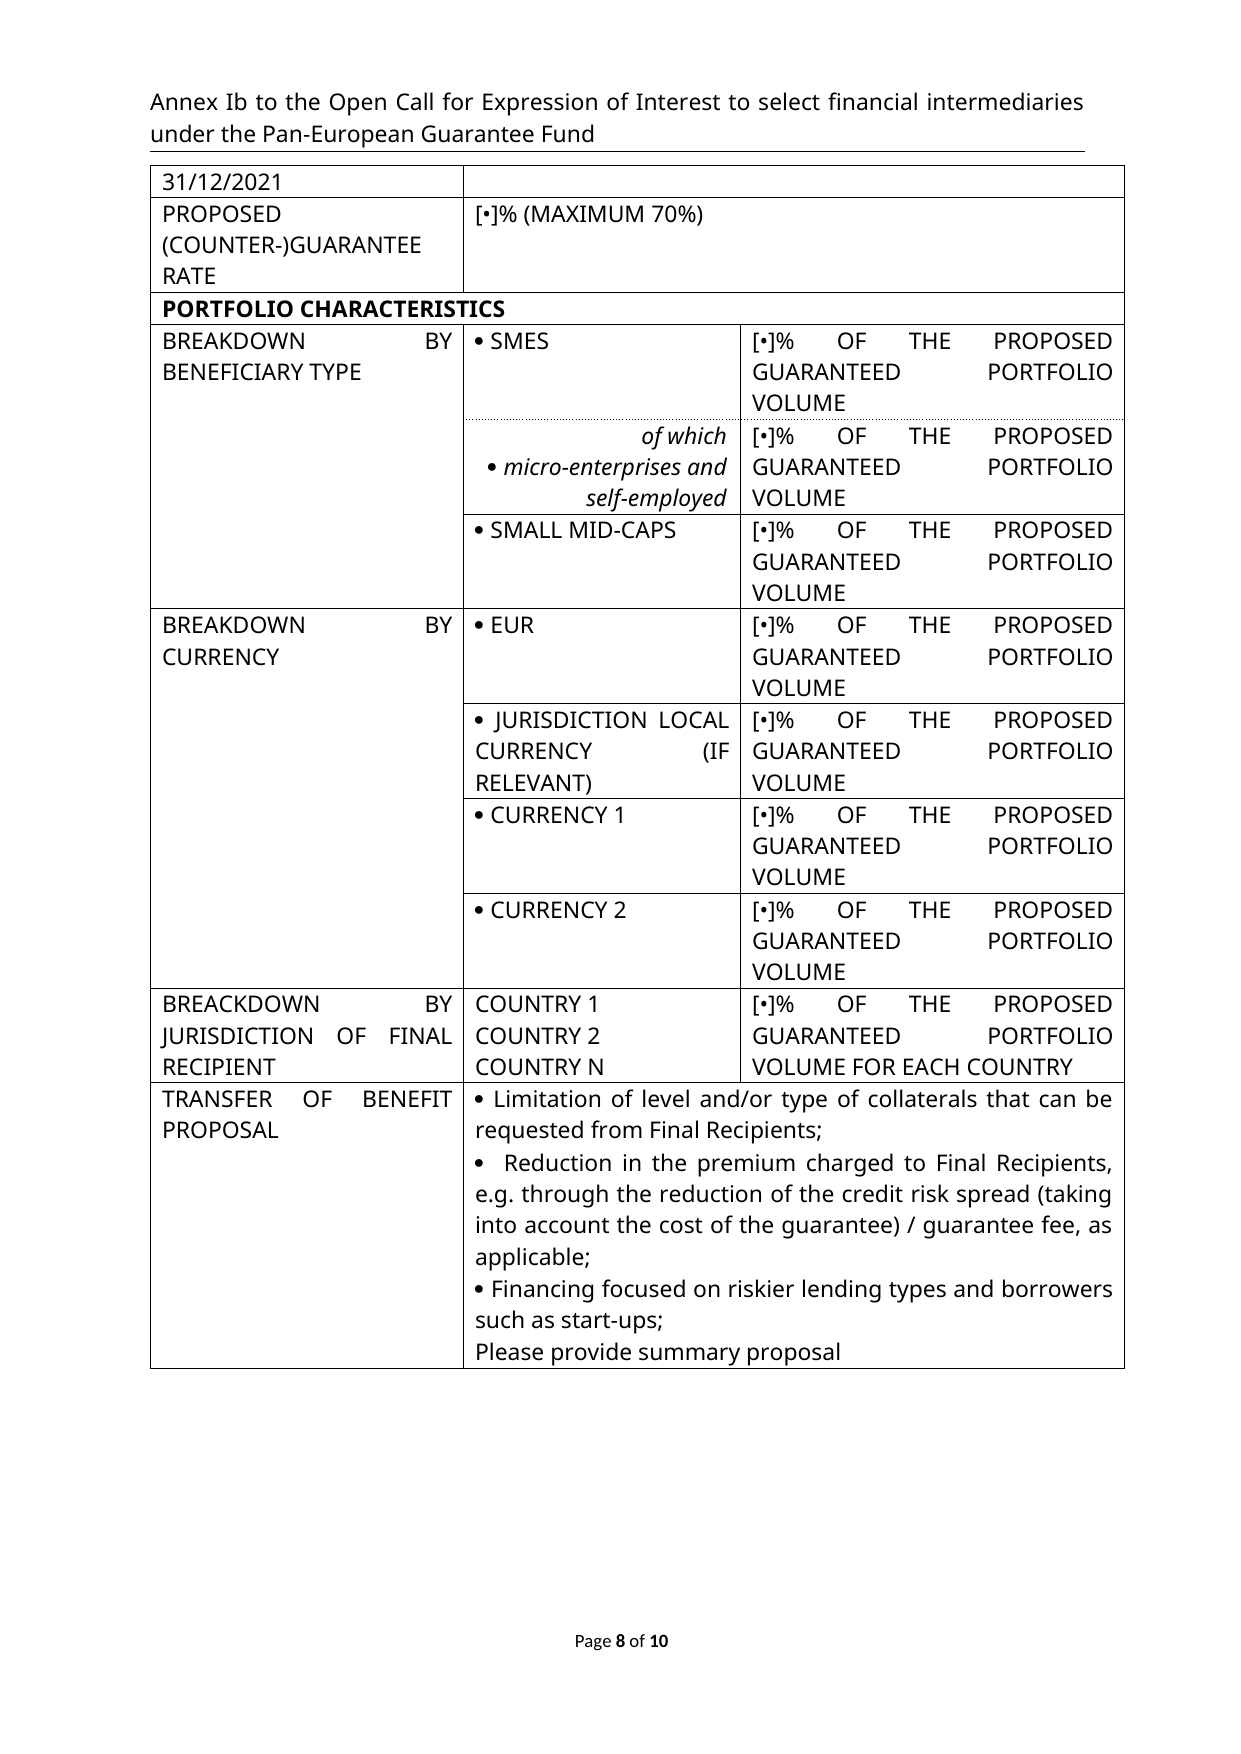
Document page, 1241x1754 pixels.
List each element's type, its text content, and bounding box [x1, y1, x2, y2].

table_cell [•]% OF THE PROPOSED GUARANTEED PORTFOLIO VOLUME [741, 799, 1124, 893]
table_cell Please provide summary proposal [464, 1335, 1124, 1368]
table_cell JURISDICTION LOCAL CURRENCY (IF RELEVANT) [464, 704, 740, 798]
table_cell SMALL MID-CAPS [464, 515, 740, 608]
table_cell CURRENCY 2 [464, 894, 740, 987]
table_cell [•]% OF THE PROPOSED GUARANTEED PORTFOLIO VOLUME [741, 325, 1124, 419]
table_cell BREAKDOWN BY BENEFICIARY TYPE [151, 325, 463, 608]
table_cell of which micro-enterprises and self-employed [464, 419, 740, 513]
table_cell CURRENCY 1 [464, 799, 740, 893]
table_cell [•]% OF THE PROPOSED GUARANTEED PORTFOLIO VOLUME [741, 894, 1124, 987]
table_cell BREAKDOWN BY CURRENCY [151, 609, 463, 987]
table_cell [464, 166, 1124, 197]
table_cell [•]% OF THE PROPOSED GUARANTEED PORTFOLIO VOLUME [741, 609, 1124, 703]
table_cell SMES [464, 325, 740, 419]
table_cell Reduction in the premium charged to Final Recipients, e.g. through the reduction of the credit risk spread (taking into account the cost of the guarantee) / guarantee fee, as applicable; [464, 1146, 1124, 1272]
table_cell BREACKDOWN BY JURISDICTION OF FINAL RECIPIENT [151, 989, 463, 1082]
table_cell Financing focused on riskier lending types and borrowers such as start-ups; [464, 1272, 1124, 1335]
table_cell COUNTRY 1 COUNTRY 2 COUNTRY N [464, 989, 740, 1082]
table_cell Limitation of level and/or type of collaterals that can be requested from Final Recipients; [464, 1083, 1124, 1146]
table_cell [•]% OF THE PROPOSED GUARANTEED PORTFOLIO VOLUME [741, 704, 1124, 798]
table_cell EUR [464, 609, 740, 703]
table_cell PROPOSED (COUNTER-)GUARANTEE RATE [151, 198, 463, 292]
table_cell [•]% OF THE PROPOSED GUARANTEED PORTFOLIO VOLUME [741, 419, 1124, 513]
table_cell [•]% (MAXIMUM 70%) [464, 198, 1124, 292]
table_cell PORTFOLIO CHARACTERISTICS [151, 293, 1124, 324]
table_cell [•]% OF THE PROPOSED GUARANTEED PORTFOLIO VOLUME FOR EACH COUNTRY [741, 989, 1124, 1082]
table_cell [•]% OF THE PROPOSED GUARANTEED PORTFOLIO VOLUME [741, 515, 1124, 608]
table_cell TRANSFER OF BENEFIT PROPOSAL [151, 1083, 463, 1368]
